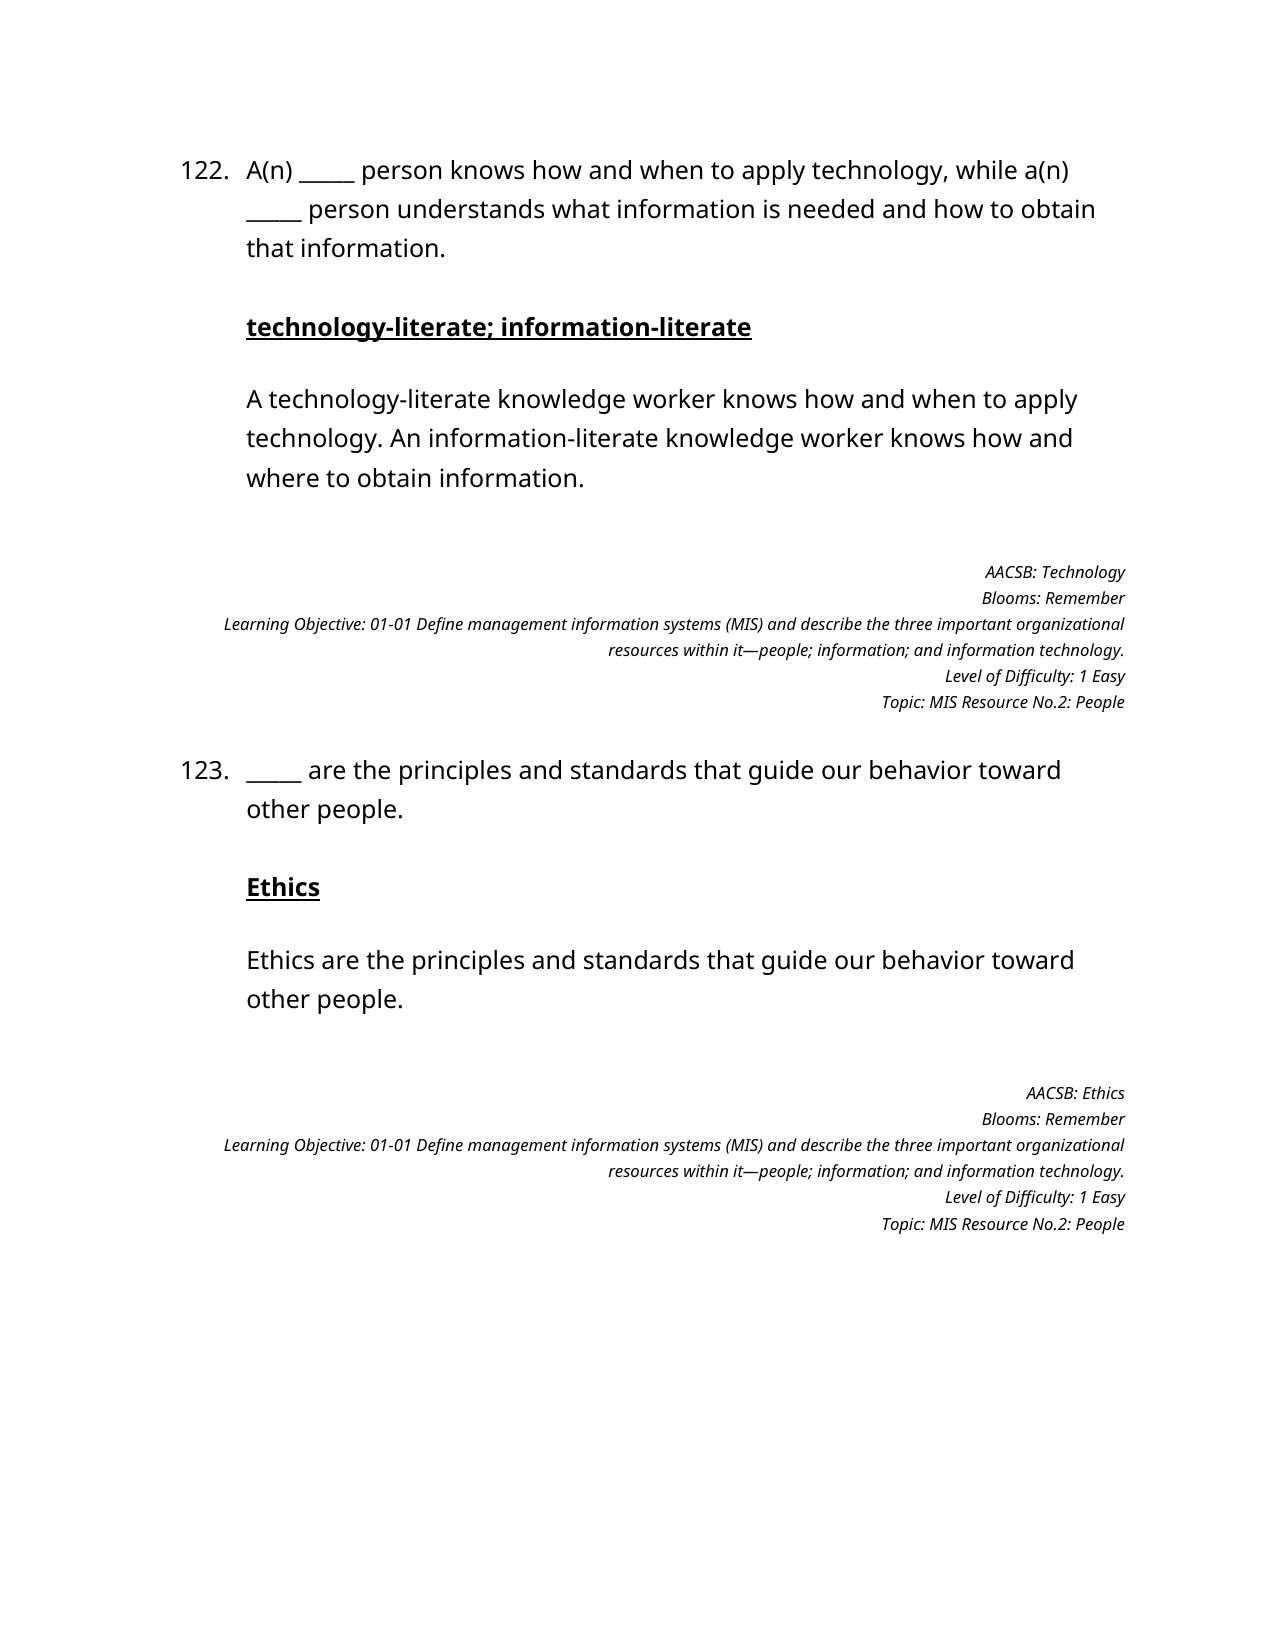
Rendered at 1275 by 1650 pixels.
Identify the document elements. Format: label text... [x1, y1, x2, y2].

table_header _____ are the principles and standards that guide our behavior toward other people. Ethics Ethics are the principles and standards that guide our behavior toward other people. [246, 753, 1125, 1053]
table_header 123. [180, 753, 246, 1053]
table_header A(n) _____ person knows how and when to apply technology, while a(n) _____ person understands what information is needed and how to obtain that information. technology-literate; information-literate A technology-literate knowledge worker knows how and when to apply technology. An information-literate knowledge worker knows how and where to obtain information. [246, 153, 1125, 531]
table_header AACSB: Technology Blooms: Remember Learning Objective: 01-01 Define management information systems (MIS) and describe the three important organizational resources within it—people; information; and information technology. Level of Difficulty: 1 Easy Topic: MIS Resource No.2: People [180, 561, 1125, 749]
table_header AACSB: Ethics Blooms: Remember Learning Objective: 01-01 Define management information systems (MIS) and describe the three important organizational resources within it—people; information; and information technology. Level of Difficulty: 1 Easy Topic: MIS Resource No.2: People [180, 1082, 1125, 1271]
table_header 122. [180, 153, 246, 531]
